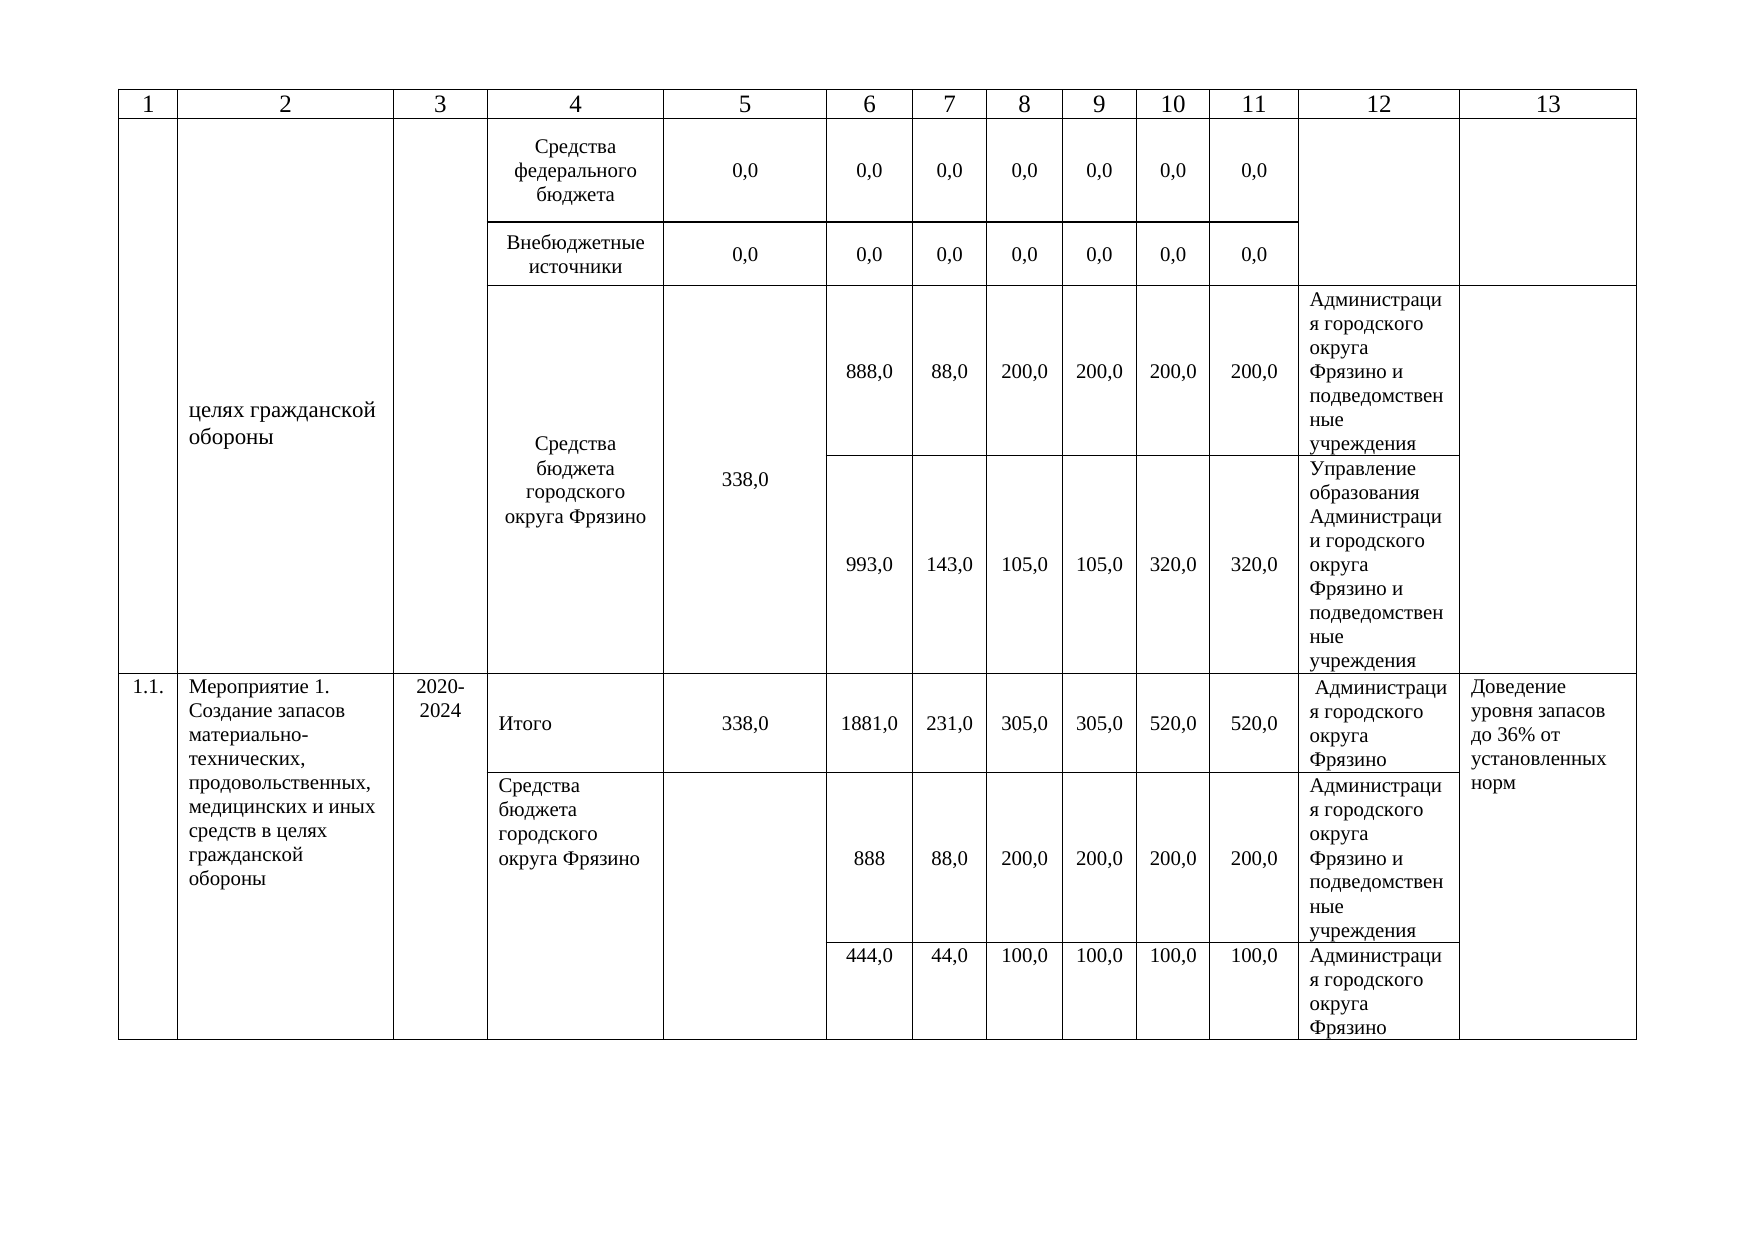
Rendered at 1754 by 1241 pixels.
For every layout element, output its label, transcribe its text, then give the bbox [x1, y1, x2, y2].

table_cell [1460, 286, 1636, 672]
table_header 2 [178, 90, 393, 118]
table_cell 0,0 [1137, 223, 1209, 285]
table_cell 320,0 [1137, 456, 1209, 672]
table_cell 0,0 [1210, 119, 1298, 221]
table_cell Администрация городского округа Фрязино [1299, 674, 1459, 772]
table_cell 0,0 [913, 119, 986, 221]
table_cell 1.1. [119, 674, 177, 1039]
table_cell 0,0 [664, 223, 826, 285]
table_cell 0,0 [1063, 223, 1136, 285]
table_cell Итого [488, 674, 663, 772]
table_cell 305,0 [987, 674, 1062, 772]
table_cell 0,0 [1137, 119, 1209, 221]
table_cell Мероприятие 1. Создание запасов материально-технических, продовольственных, медицинских и иных средств в целях гражданской обороны [178, 674, 393, 1039]
table_cell 200,0 [1063, 286, 1136, 455]
table_cell 338,0 [664, 674, 826, 772]
table_cell [664, 773, 826, 1039]
table_cell Администрация городского округа Фрязино [1299, 943, 1459, 1039]
table_header 10 [1137, 90, 1209, 118]
table_cell 305,0 [1063, 674, 1136, 772]
table_cell 0,0 [827, 223, 912, 285]
table_cell 200,0 [987, 286, 1062, 455]
table_cell Средства федерального бюджета [488, 119, 663, 221]
table_header 11 [1210, 90, 1298, 118]
table_cell 231,0 [913, 674, 986, 772]
table_cell Управление образования Администрации городского округа Фрязино и подведомственные учреждения [1299, 456, 1459, 672]
table_cell 0,0 [1210, 223, 1298, 285]
table_cell 100,0 [1063, 943, 1136, 1039]
table_cell 888 [827, 773, 912, 942]
table_cell 520,0 [1210, 674, 1298, 772]
table_header 9 [1063, 90, 1136, 118]
table_cell 0,0 [987, 223, 1062, 285]
table_cell Внебюджетные источники [488, 223, 663, 285]
table_cell Доведение уровня запасов до 36% от установленных норм [1460, 674, 1636, 1039]
table_cell 44,0 [913, 943, 986, 1039]
table_cell 200,0 [987, 773, 1062, 942]
table_cell 520,0 [1137, 674, 1209, 772]
table_cell Средства бюджета городского округа Фрязино [488, 773, 663, 1039]
table_header 5 [664, 90, 826, 118]
table_cell 993,0 [827, 456, 912, 672]
table_cell 0,0 [827, 119, 912, 221]
table_cell 338,0 [664, 286, 826, 672]
table_header 13 [1460, 90, 1636, 118]
table_cell 320,0 [1210, 456, 1298, 672]
table_header 6 [827, 90, 912, 118]
table_cell 88,0 [913, 773, 986, 942]
table_cell 143,0 [913, 456, 986, 672]
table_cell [1299, 286, 1459, 455]
table_cell 0,0 [664, 119, 826, 221]
table_cell 105,0 [987, 456, 1062, 672]
table_cell 2020-2024 [394, 674, 487, 1039]
table_header 12 [1299, 90, 1459, 118]
table_cell 888,0 [827, 286, 912, 455]
table_cell 0,0 [1063, 119, 1136, 221]
table_cell 0,0 [987, 119, 1062, 221]
table_header 4 [488, 90, 663, 118]
table_cell 1881,0 [827, 674, 912, 772]
table_cell 100,0 [1210, 943, 1298, 1039]
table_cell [488, 286, 663, 672]
table_cell Администрация городского округа Фрязино и подведомственные учреждения [1299, 773, 1459, 942]
table_cell 200,0 [1137, 773, 1209, 942]
table_header 8 [987, 90, 1062, 118]
table_cell 200,0 [1210, 286, 1298, 455]
table_cell 100,0 [1137, 943, 1209, 1039]
table_header 1 [119, 90, 177, 118]
table_cell 100,0 [987, 943, 1062, 1039]
table_cell 88,0 [913, 286, 986, 455]
table_cell 444,0 [827, 943, 912, 1039]
table_cell 200,0 [1210, 773, 1298, 942]
table_cell 200,0 [1137, 286, 1209, 455]
table_cell 0,0 [913, 223, 986, 285]
table_cell 105,0 [1063, 456, 1136, 672]
table_cell 200,0 [1063, 773, 1136, 942]
table_header 3 [394, 90, 487, 118]
table_header 7 [913, 90, 986, 118]
